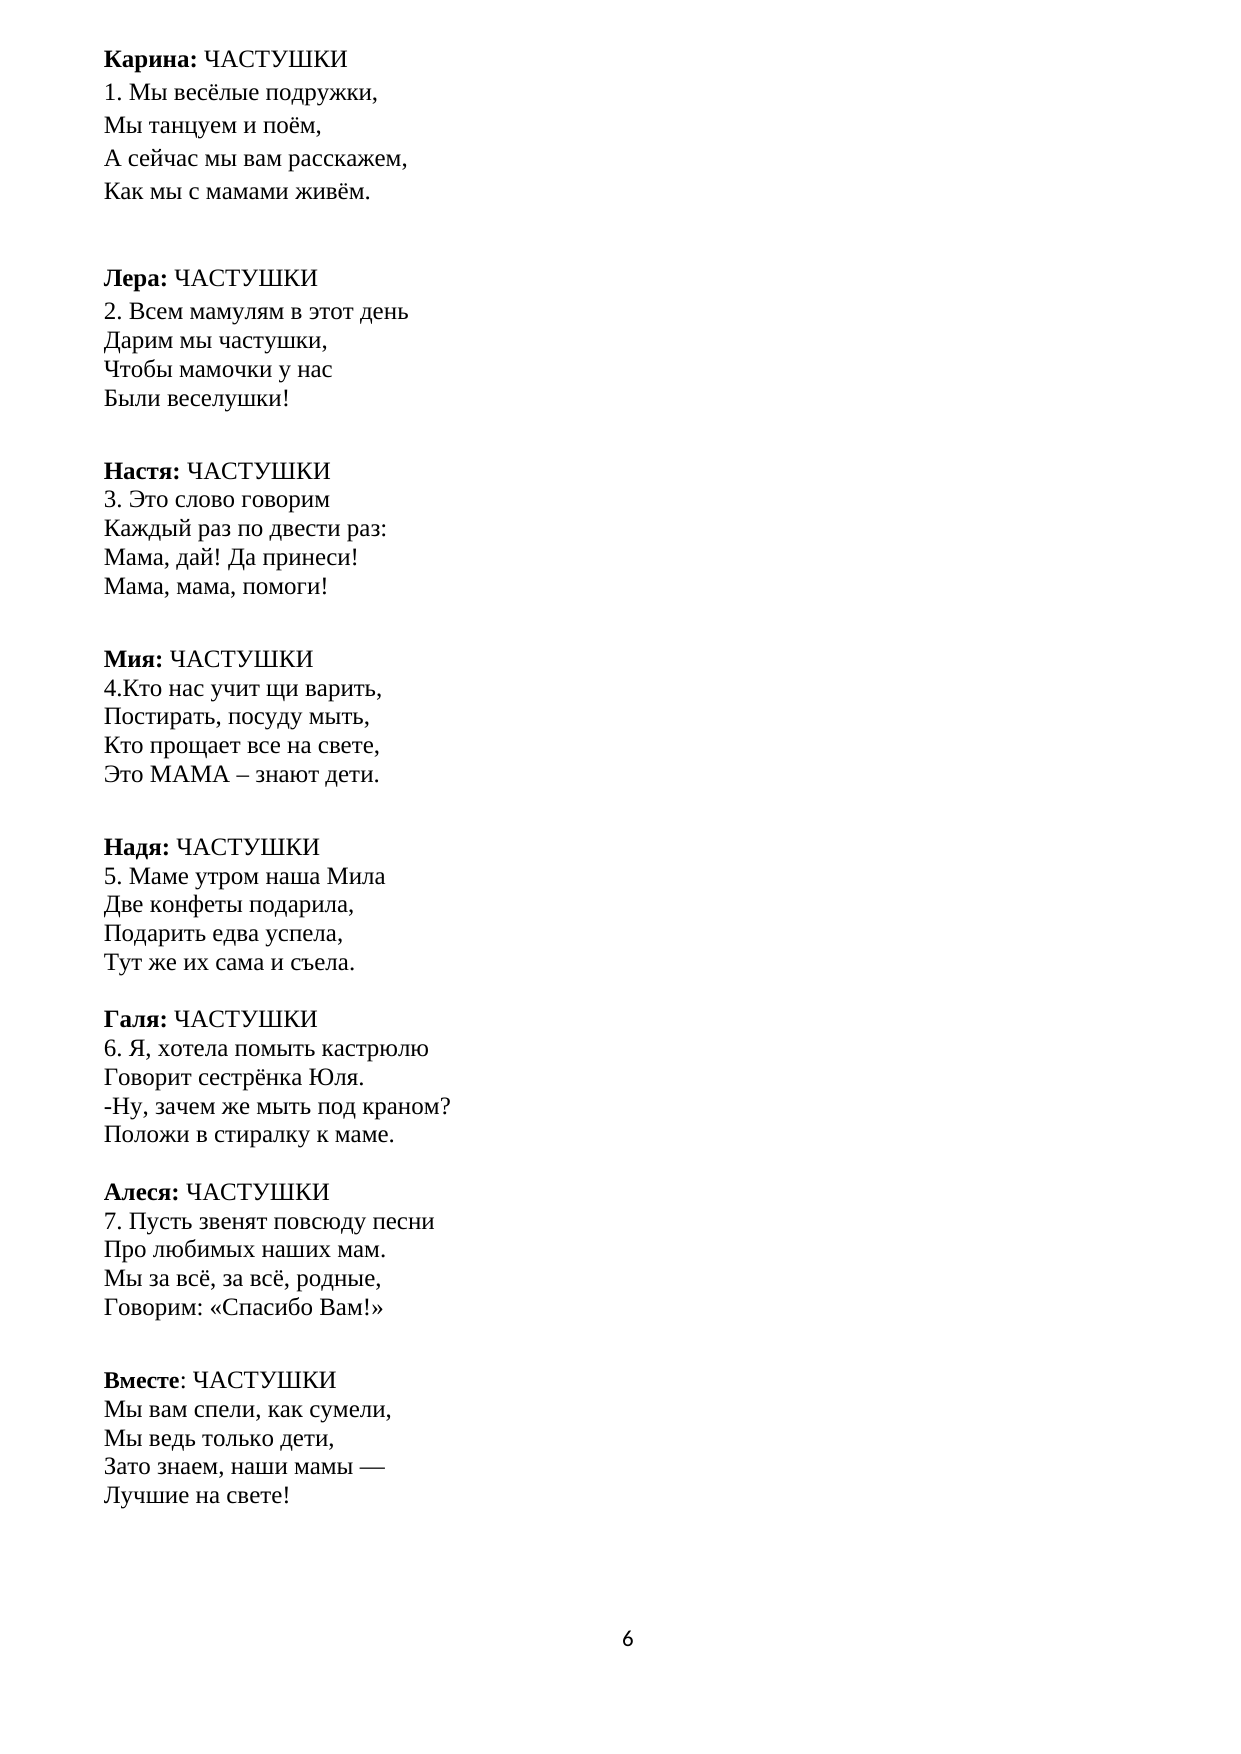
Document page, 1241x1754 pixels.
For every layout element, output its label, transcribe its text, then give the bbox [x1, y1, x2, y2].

text Зато знаем, наши мамы — [103, 1451, 1152, 1480]
text Это МАМА – знают дети. [103, 759, 1152, 788]
text Каждый раз по двести раз: [103, 513, 1152, 542]
text Кто прощает все на свете, [103, 730, 1152, 759]
text Тут же их сама и съела. [103, 947, 1152, 976]
text -Ну, зачем же мыть под краном? [103, 1091, 1152, 1119]
text Подарить едва успела, [103, 918, 1152, 947]
text Галя: ЧАСТУШКИ [103, 1004, 1152, 1033]
text Настя: ЧАСТУШКИ [103, 456, 1152, 484]
text 5. Маме утром наша Мила [103, 861, 1152, 889]
text Вместе: ЧАСТУШКИ Мы вам спели, как сумели, [103, 1365, 1152, 1423]
text 6. Я, хотела помыть кастрюлю [103, 1033, 1152, 1062]
text Мама, дай! Да принеси! [103, 542, 1152, 571]
text Карина: ЧАСТУШКИ 1. Мы весёлые подружки, Мы танцуем и поём, А сейчас мы вам расскажем, Как мы с мамами живём. [103, 44, 1152, 205]
text Надя: ЧАСТУШКИ [103, 832, 1152, 861]
text Чтобы мамочки у нас [103, 354, 1152, 383]
text Алеся: ЧАСТУШКИ [103, 1177, 1152, 1206]
text Мама, мама, помоги! [103, 571, 1152, 599]
text Говорит сестрёнка Юля. [103, 1062, 1152, 1091]
text 4.Кто нас учит щи варить, [103, 673, 1152, 701]
text Лучшие на свете! [103, 1480, 1152, 1509]
text 7. Пусть звенят повсюду песни Про любимых наших мам. Мы за всё, за всё, родные, Говорим: «Спасибо Вам!» [103, 1206, 1152, 1321]
text 2. Всем мамулям в этот день [103, 296, 1152, 325]
text Лера: ЧАСТУШКИ [174, 263, 1152, 292]
text Были веселушки! [103, 383, 1152, 411]
text Постирать, посуду мыть, [103, 701, 1152, 730]
text 3. Это слово говорим [103, 484, 1152, 513]
text Мия: ЧАСТУШКИ [103, 644, 1152, 673]
text Дарим мы частушки, [103, 325, 1152, 354]
text Две конфеты подарила, [103, 889, 1152, 918]
text Положи в стиралку к маме. [103, 1119, 1152, 1148]
text Мы ведь только дети, [103, 1423, 1152, 1451]
